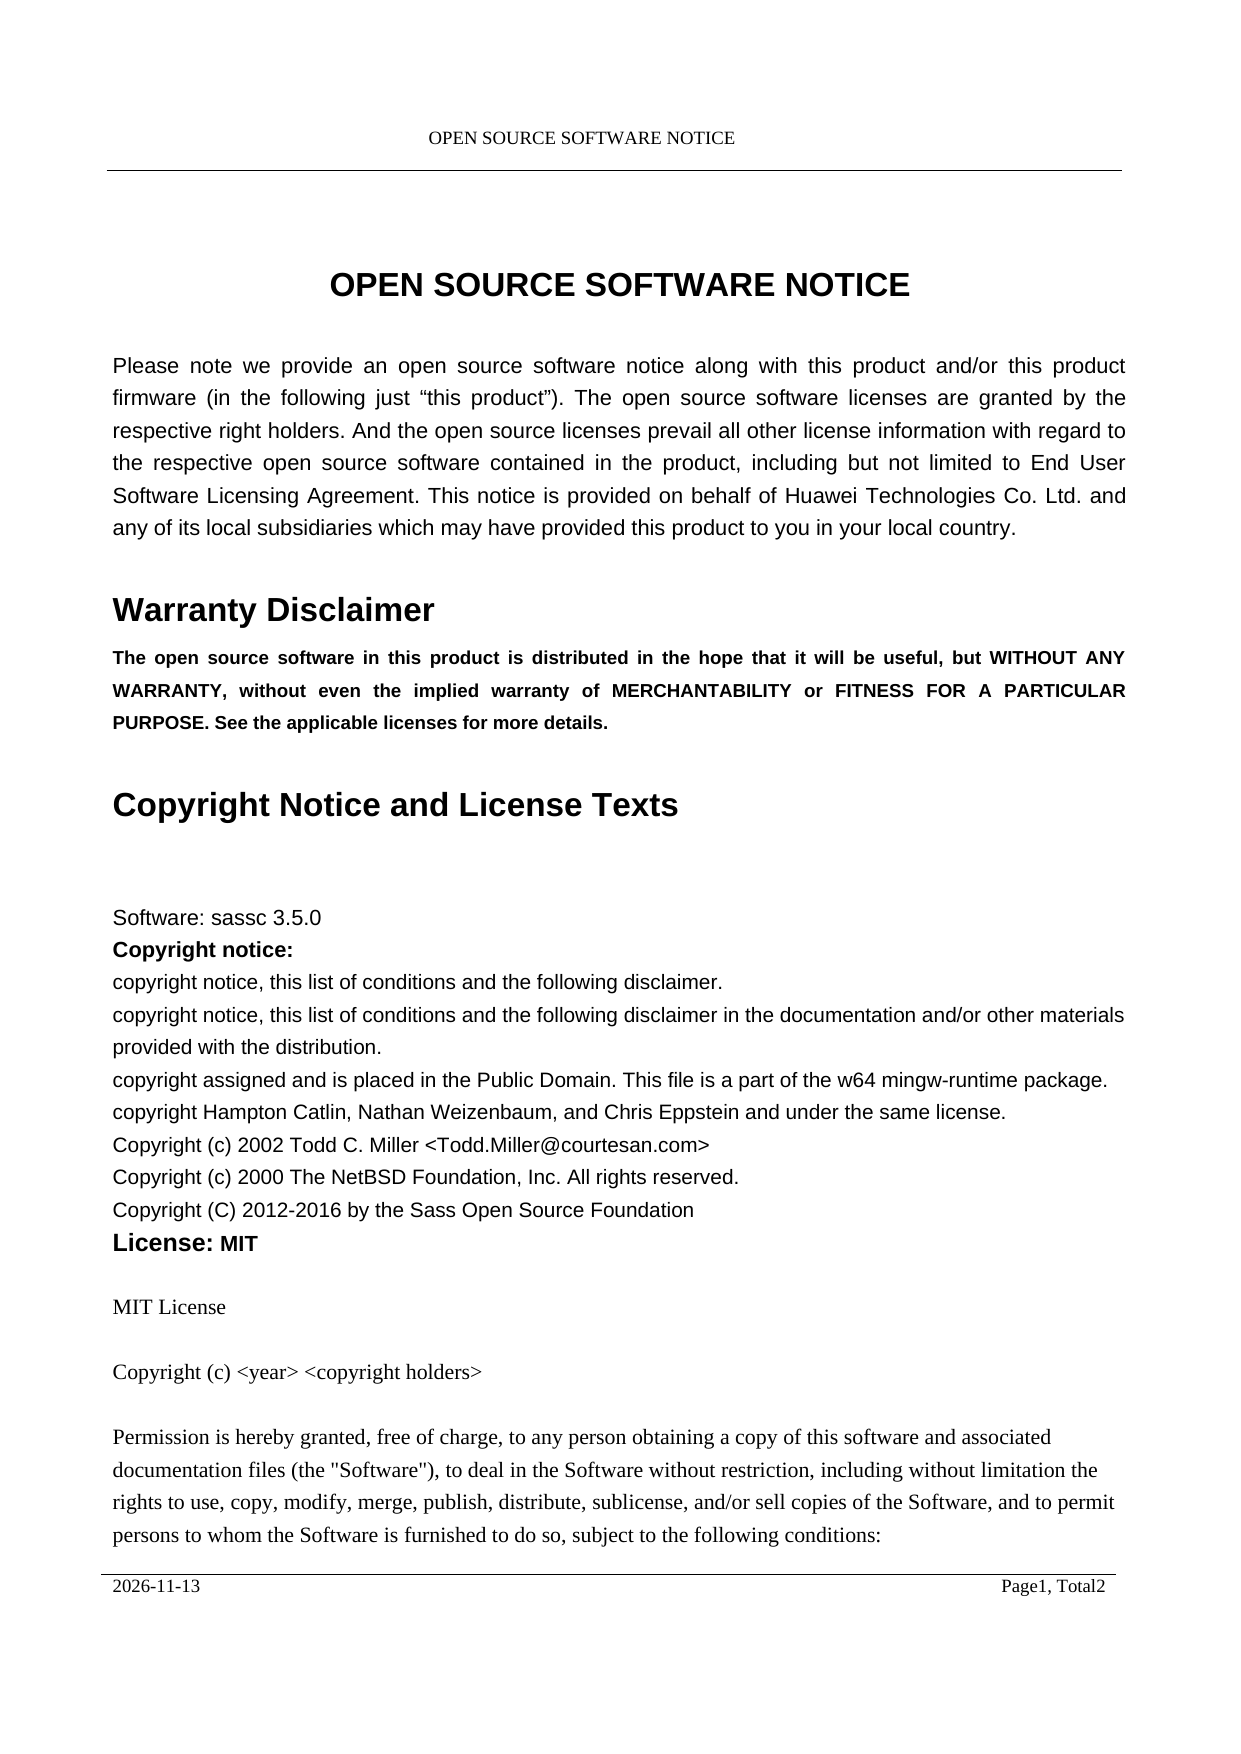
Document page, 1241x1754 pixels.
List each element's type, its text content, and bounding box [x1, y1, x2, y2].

text Copyright Notice and License Texts [112, 771, 1128, 836]
text Software: sassc 3.5.0 [112, 901, 1128, 933]
text OPEN SOURCE SOFTWARE NOTICE [112, 251, 1128, 316]
text Copyright (c) 2000 The NetBSD Foundation, Inc. All rights reserved. [112, 1161, 1128, 1193]
text Copyright notice: [112, 933, 1128, 966]
text Please note we provide an open source software notice along with this product and/or this product firmware (in the following just “this product”). The open source software licenses are granted by the respective right holders. And the open source licenses prevail all other license information with regard to the respective open source software contained in the product, including but not limited to End User Software Licensing Agreement. This notice is provided on behalf of Huawei Technologies Co. Ltd. and any of its local subsidiaries which may have provided this product to you in your local country. [112, 349, 1128, 544]
text Copyright (c) 2002 Todd C. Miller <Todd.Miller@courtesan.com> [112, 1128, 1128, 1161]
text copyright notice, this list of conditions and the following disclaimer. [112, 966, 1128, 998]
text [112, 1226, 1128, 1551]
text copyright assigned and is placed in the Public Domain. This file is a part of the w64 mingw-runtime package. [112, 1063, 1128, 1096]
text copyright notice, this list of conditions and the following disclaimer in the documentation and/or other materials provided with the distribution. [112, 998, 1128, 1063]
text Warranty Disclaimer [112, 576, 1128, 641]
text The open source software in this product is distributed in the hope that it will be useful, but WITHOUT ANY WARRANTY, without even the implied warranty of MERCHANTABILITY or FITNESS FOR A PARTICULAR PURPOSE. See the applicable licenses for more details. [112, 641, 1128, 739]
text Copyright (C) 2012-2016 by the Sass Open Source Foundation [112, 1193, 1128, 1226]
text copyright Hampton Catlin, Nathan Weizenbaum, and Chris Eppstein and under the same license. [112, 1096, 1128, 1128]
